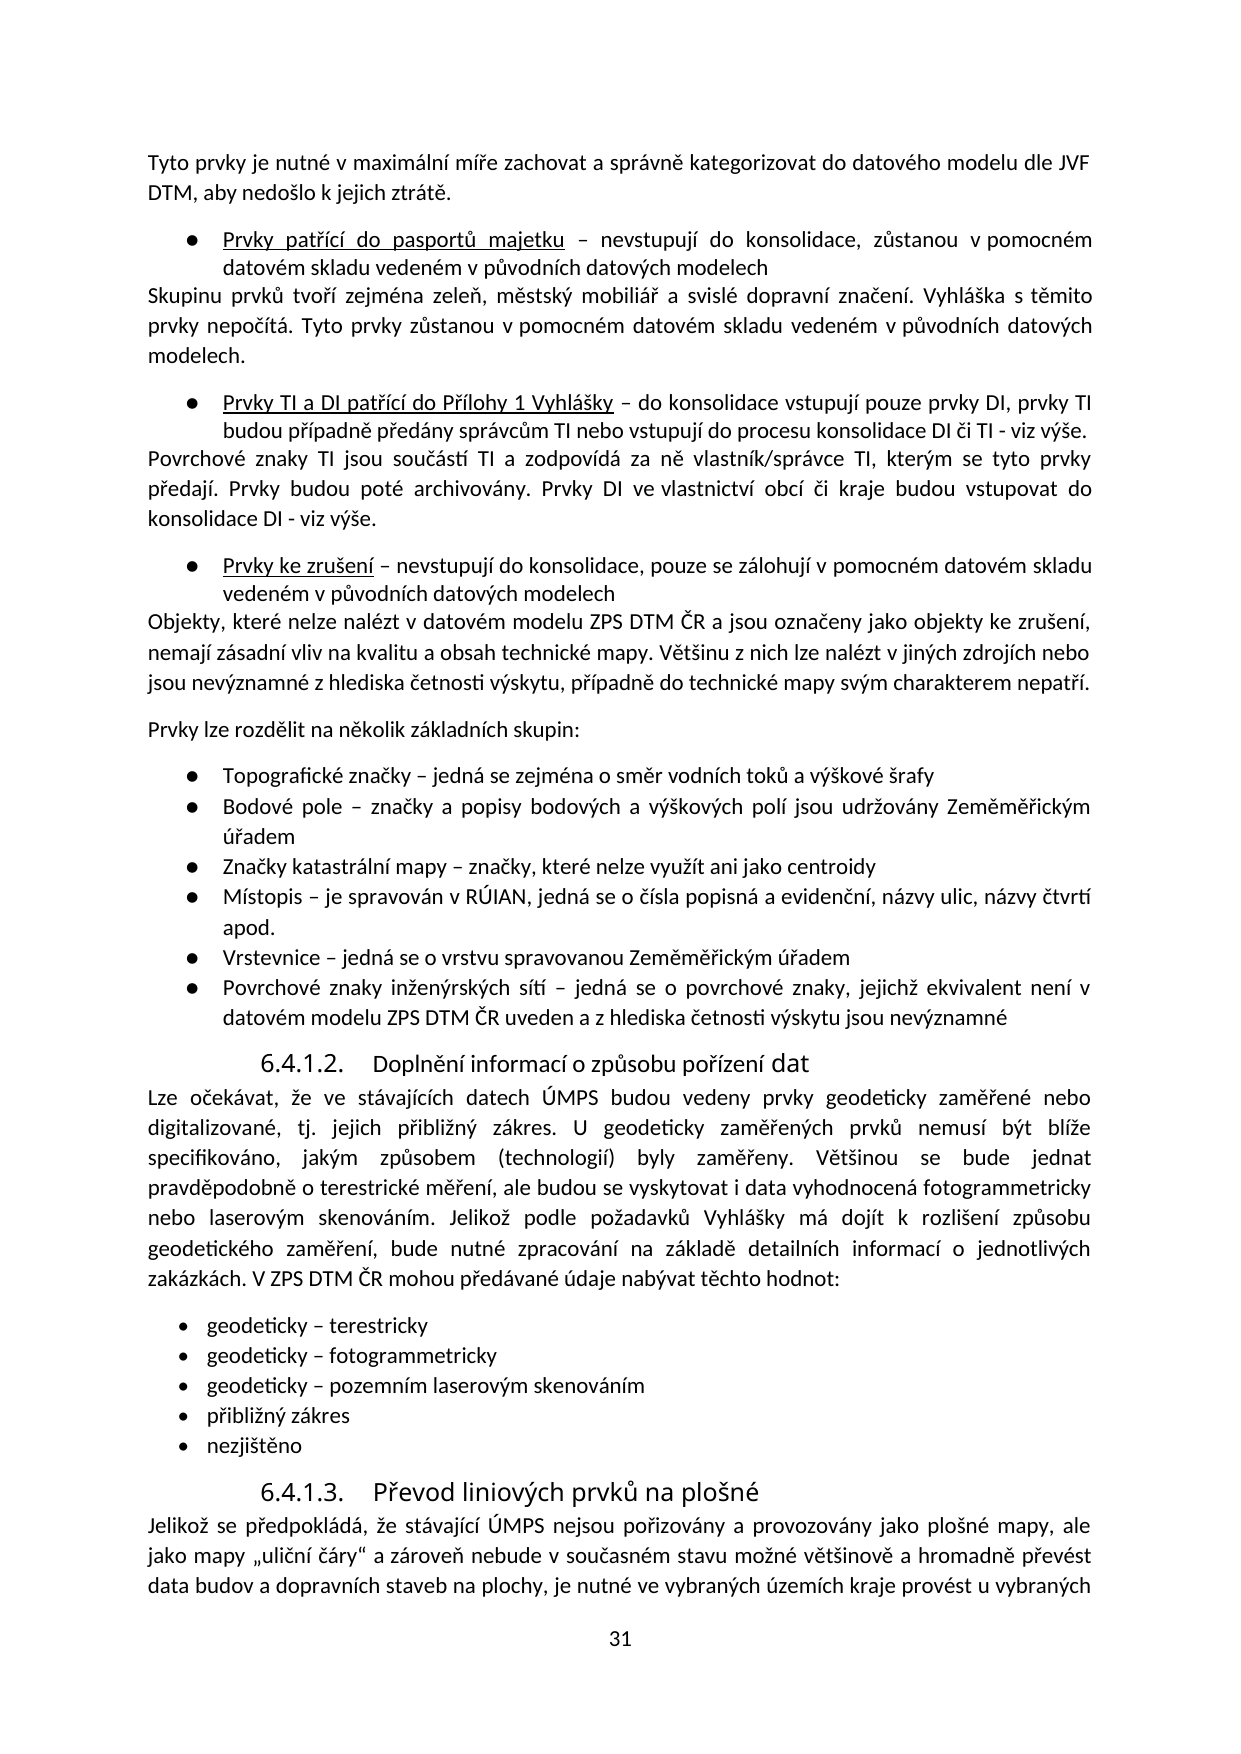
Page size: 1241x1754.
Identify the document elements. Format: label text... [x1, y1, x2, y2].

subtitle Doplnění informací o způsobu pořízení dat [260, 1046, 1093, 1080]
list Značky katastrální mapy – značky, které nelze využít ani jako centroidy [185, 852, 1093, 880]
list Prvky TI a DI patřící do Přílohy 1 Vyhlášky – do konsolidace vstupují pouze prvky DI, prvky TI budou případně předány správcům TI nebo vstupují do procesu konsolidace DI či TI - viz výše. [185, 388, 1093, 444]
subtitle Převod liniových prvků na plošné [260, 1474, 1093, 1508]
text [148, 1511, 1093, 1599]
text Skupinu prvků tvoří zejména zeleň, městský mobiliář a svislé dopravní značení. Vyhláška s těmito prvky nepočítá. Tyto prvky zůstanou v pomocném datovém skladu vedeném v původních datových modelech. [148, 281, 1093, 369]
list Prvky patřící do pasportů majetku – nevstupují do konsolidace, zůstanou v pomocném datovém skladu vedeném v původních datových modelech [185, 225, 1093, 281]
text Objekty, které nelze nalézt v datovém modelu ZPS DTM ČR a jsou označeny jako objekty ke zrušení, nemají zásadní vliv na kvalitu a obsah technické mapy. Většinu z nich lze nalézt v jiných zdrojích nebo jsou nevýznamné z hlediska četnosti výskytu, případně do technické mapy svým charakterem nepatří. [148, 607, 1093, 696]
list Vrstevnice – jedná se o vrstvu spravovanou Zeměměřickým úřadem [185, 943, 1093, 971]
list geodeticky – pozemním laserovým skenováním [177, 1371, 1093, 1399]
list geodeticky – terestricky [177, 1311, 1093, 1339]
list nezjištěno [177, 1432, 1093, 1460]
list přibližný zákres [177, 1401, 1093, 1429]
list Bodové pole – značky a popisy bodových a výškových polí jsou udržovány Zeměměřickým úřadem [185, 792, 1093, 850]
text Tyto prvky je nutné v maximální míře zachovat a správně kategorizovat do datového modelu dle JVF DTM, aby nedošlo k jejich ztrátě. [148, 148, 1093, 206]
text Prvky lze rozdělit na několik základních skupin: [148, 715, 1093, 743]
list Povrchové znaky inženýrských sítí – jedná se o povrchové znaky, jejichž ekvivalent není v datovém modelu ZPS DTM ČR uveden a z hlediska četnosti výskytu jsou nevýznamné [185, 973, 1093, 1031]
list Prvky ke zrušení – nevstupují do konsolidace, pouze se zálohují v pomocném datovém skladu vedeném v původních datových modelech [185, 551, 1093, 607]
list Topografické značky – jedná se zejména o směr vodních toků a výškové šrafy [185, 762, 1093, 789]
list Místopis – je spravován v RÚIAN, jedná se o čísla popisná a evidenční, názvy ulic, názvy čtvrtí apod. [185, 882, 1093, 941]
text Lze očekávat, že ve stávajících datech ÚMPS budou vedeny prvky geodeticky zaměřené nebo digitalizované, tj. jejich přibližný zákres. U geodeticky zaměřených prvků nemusí být blíže specifikováno, jakým způsobem (technologií) byly zaměřeny. Většinou se bude jednat pravděpodobně o terestrické měření, ale budou se vyskytovat i data vyhodnocená fotogrammetricky nebo laserovým skenováním. Jelikož podle požadavků Vyhlášky má dojít k rozlišení způsobu geodetického zaměření, bude nutné zpracování na základě detailních informací o jednotlivých zakázkách. V ZPS DTM ČR mohou předávané údaje nabývat těchto hodnot: [148, 1083, 1093, 1292]
text Povrchové znaky TI jsou součástí TI a zodpovídá za ně vlastník/správce TI, kterým se tyto prvky předají. Prvky budou poté archivovány. Prvky DI ve vlastnictví obcí či kraje budou vstupovat do konsolidace DI - viz výše. [148, 444, 1093, 532]
list geodeticky – fotogrammetricky [177, 1341, 1093, 1369]
